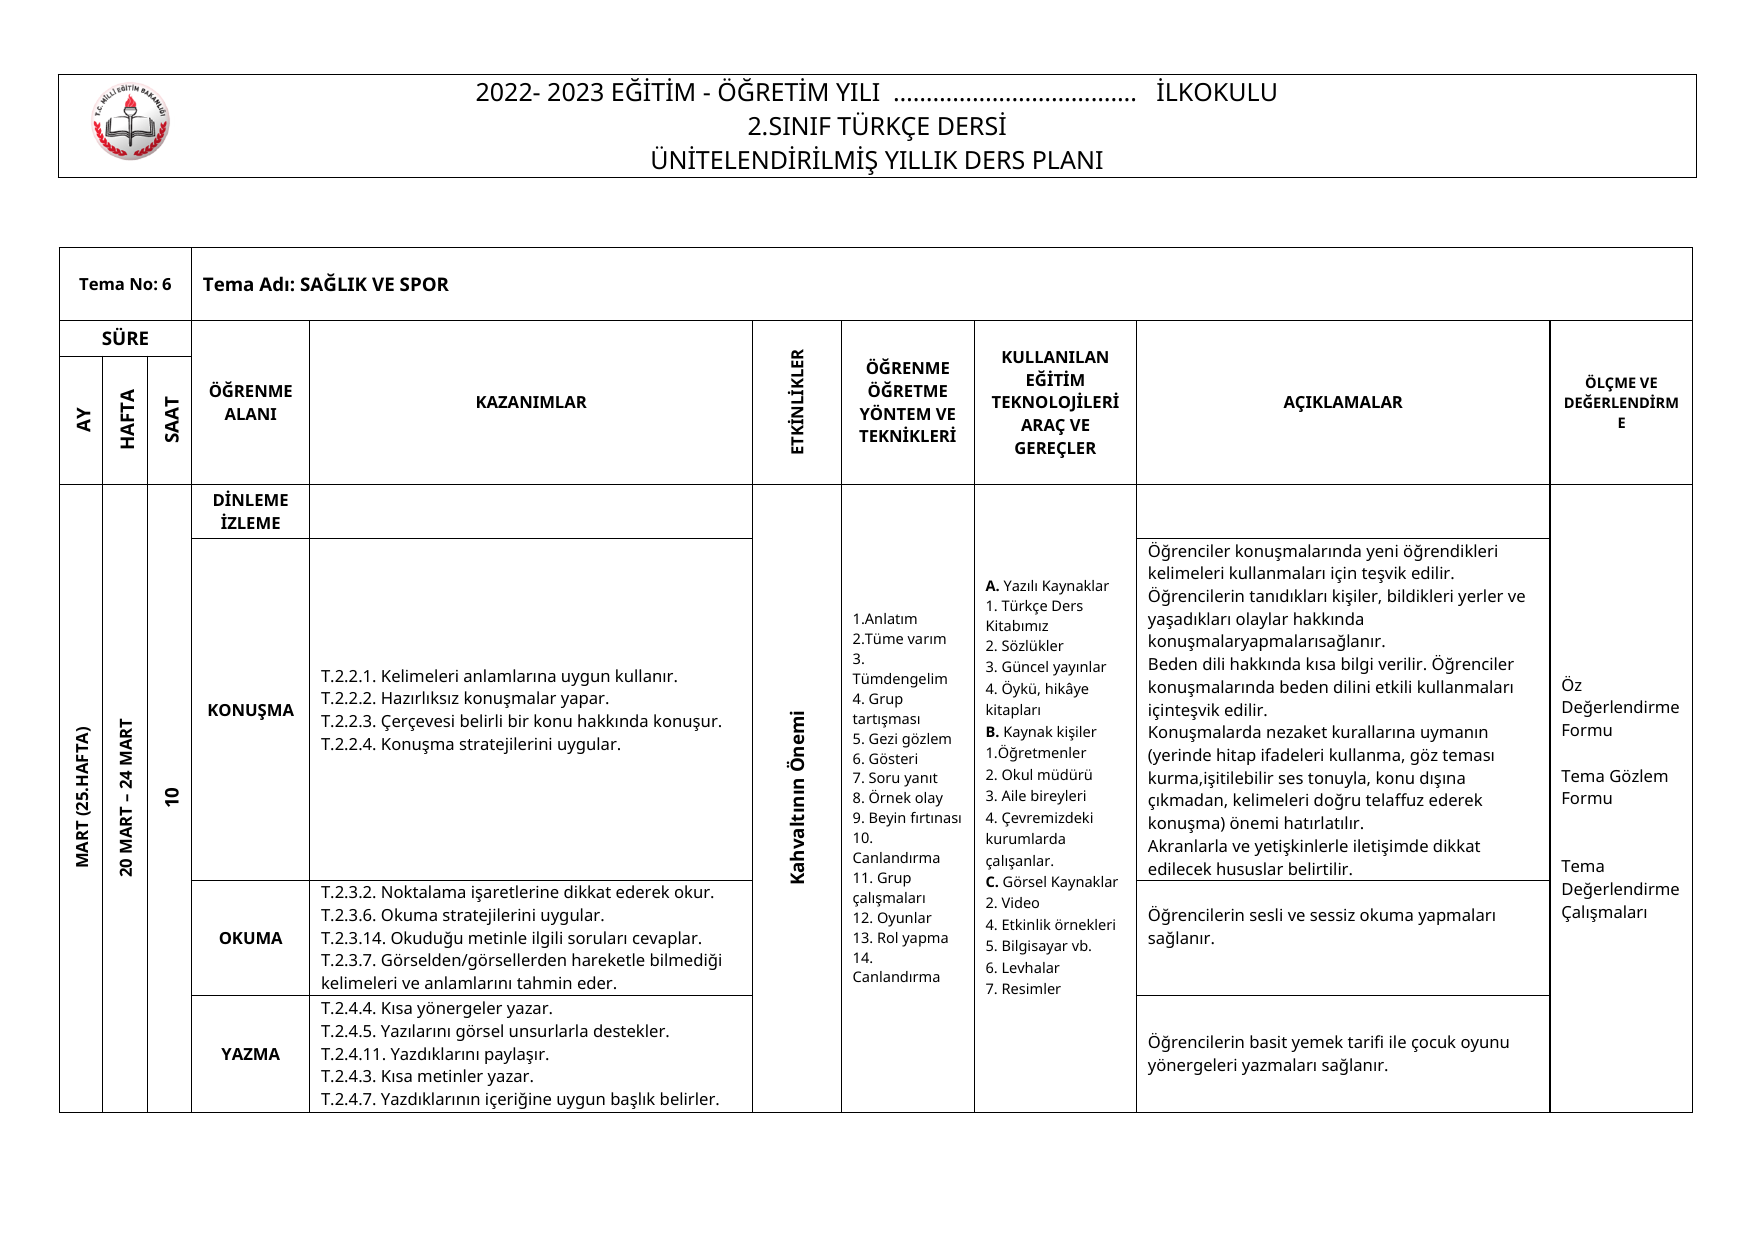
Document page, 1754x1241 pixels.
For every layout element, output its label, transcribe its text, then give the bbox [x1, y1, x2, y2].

table_cell A. Yazılı Kaynaklar 1. Türkçe Ders Kitabımız 2. Sözlükler 3. Güncel yayınlar 4. Öykü, hikâye kitapları B. Kaynak kişiler 1.Öğretmenler 2. Okul müdürü 3. Aile bireyleri 4. Çevremizdeki kurumlarda çalışanlar. C. Görsel Kaynaklar 2. Video 4. Etkinlik örnekleri 5. Bilgisayar vb. 6. Levhalar 7. Resimler [975, 485, 1136, 1112]
table_cell ETKİNLİKLER [753, 321, 841, 484]
table_cell AY [60, 357, 102, 484]
table_header Tema No: 6 [60, 248, 191, 320]
table_cell 10 [148, 485, 191, 1112]
table_cell [1137, 485, 1549, 538]
table_cell YAZMA [192, 996, 309, 1112]
table_cell KULLANILAN EĞİTİM TEKNOLOJİLERİ ARAÇ VE GEREÇLER [975, 321, 1136, 484]
table_cell ÖLÇME VE DEĞERLENDİRME [1551, 321, 1692, 484]
table_cell KONUŞMA [192, 539, 309, 880]
table_cell T.2.3.2. Noktalama işaretlerine dikkat ederek okur. T.2.3.6. Okuma stratejilerini uygular. T.2.3.14. Okuduğu metinle ilgili soruları cevaplar. T.2.3.7. Görselden/görsellerden hareketle bilmediği kelimeleri ve anlamlarını tahmin eder. [310, 881, 752, 994]
table_cell SÜRE [60, 321, 191, 356]
table_cell [310, 485, 752, 538]
table_cell Öğrencilerin basit yemek tarifi ile çocuk oyunu yönergeleri yazmaları sağlanır. [1137, 996, 1549, 1112]
table_cell MART (25.HAFTA) [60, 485, 102, 1112]
table_cell Öz Değerlendirme Formu Tema Gözlem Formu Tema Değerlendirme Çalışmaları [1551, 485, 1692, 1112]
table_cell T.2.2.1. Kelimeleri anlamlarına uygun kullanır. T.2.2.2. Hazırlıksız konuşmalar yapar. T.2.2.3. Çerçevesi belirli bir konu hakkında konuşur. T.2.2.4. Konuşma stratejilerini uygular. [310, 539, 752, 880]
table_cell AÇIKLAMALAR [1137, 321, 1549, 484]
table_cell OKUMA [192, 881, 309, 994]
table_cell Kahvaltının Önemi [753, 485, 841, 1112]
table_cell ÖĞRENME ALANI [192, 321, 309, 484]
table_cell SAAT [148, 357, 191, 484]
table_cell Öğrenciler konuşmalarında yeni öğrendikleri kelimeleri kullanmaları için teşvik edilir. Öğrencilerin tanıdıkları kişiler, bildikleri yerler ve yaşadıkları olaylar hakkında konuşmalaryapmalarısağlanır. Beden dili hakkında kısa bilgi verilir. Öğrenciler konuşmalarında beden dilini etkili kullanmaları içinteşvik edilir. Konuşmalarda nezaket kurallarına uymanın (yerinde hitap ifadeleri kullanma, göz teması kurma,işitilebilir ses tonuyla, konu dışına çıkmadan, kelimeleri doğru telaffuz ederek konuşma) önemi hatırlatılır. Akranlarla ve yetişkinlerle iletişimde dikkat edilecek hususlar belirtilir. [1137, 539, 1549, 880]
table_cell 1.Anlatım 2.Tüme varım 3. Tümdengelim 4. Grup tartışması 5. Gezi gözlem 6. Gösteri 7. Soru yanıt 8. Örnek olay 9. Beyin fırtınası 10. Canlandırma 11. Grup çalışmaları 12. Oyunlar 13. Rol yapma 14. Canlandırma [842, 485, 974, 1112]
table_cell T.2.4.4. Kısa yönergeler yazar. T.2.4.5. Yazılarını görsel unsurlarla destekler. T.2.4.11. Yazdıklarını paylaşır. T.2.4.3. Kısa metinler yazar. T.2.4.7. Yazdıklarının içeriğine uygun başlık belirler. [310, 996, 752, 1112]
picture [85, 77, 175, 167]
table_cell 20 MART – 24 MART [103, 485, 147, 1112]
table_cell HAFTA [103, 357, 147, 484]
table_header Tema Adı: SAĞLIK VE SPOR [192, 248, 1692, 320]
table_cell DİNLEME İZLEME [192, 485, 309, 538]
table_cell KAZANIMLAR [310, 321, 752, 484]
table_cell ÖĞRENME ÖĞRETME YÖNTEM VE TEKNİKLERİ [842, 321, 974, 484]
table_cell Öğrencilerin sesli ve sessiz okuma yapmaları sağlanır. [1137, 881, 1549, 994]
